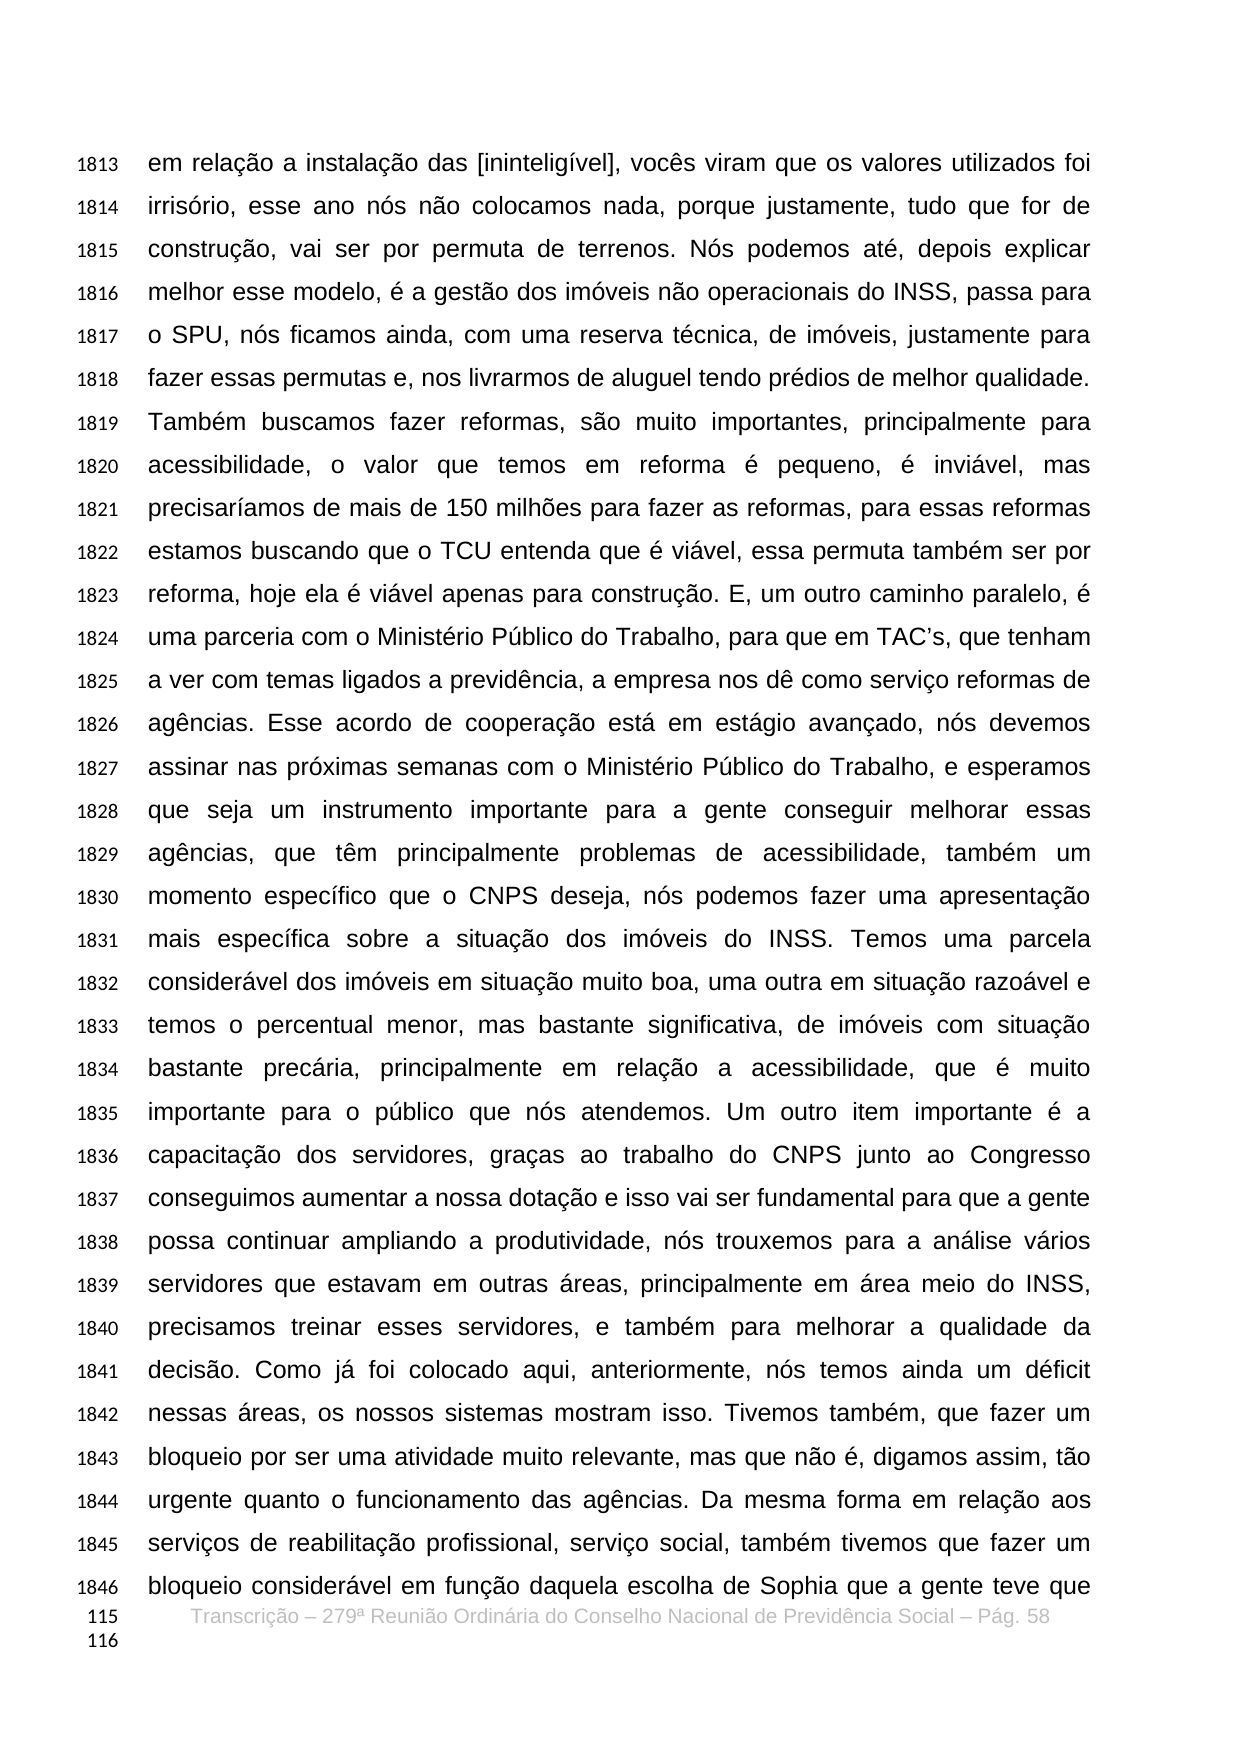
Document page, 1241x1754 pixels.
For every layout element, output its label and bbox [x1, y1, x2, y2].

text [148, 148, 1092, 1599]
